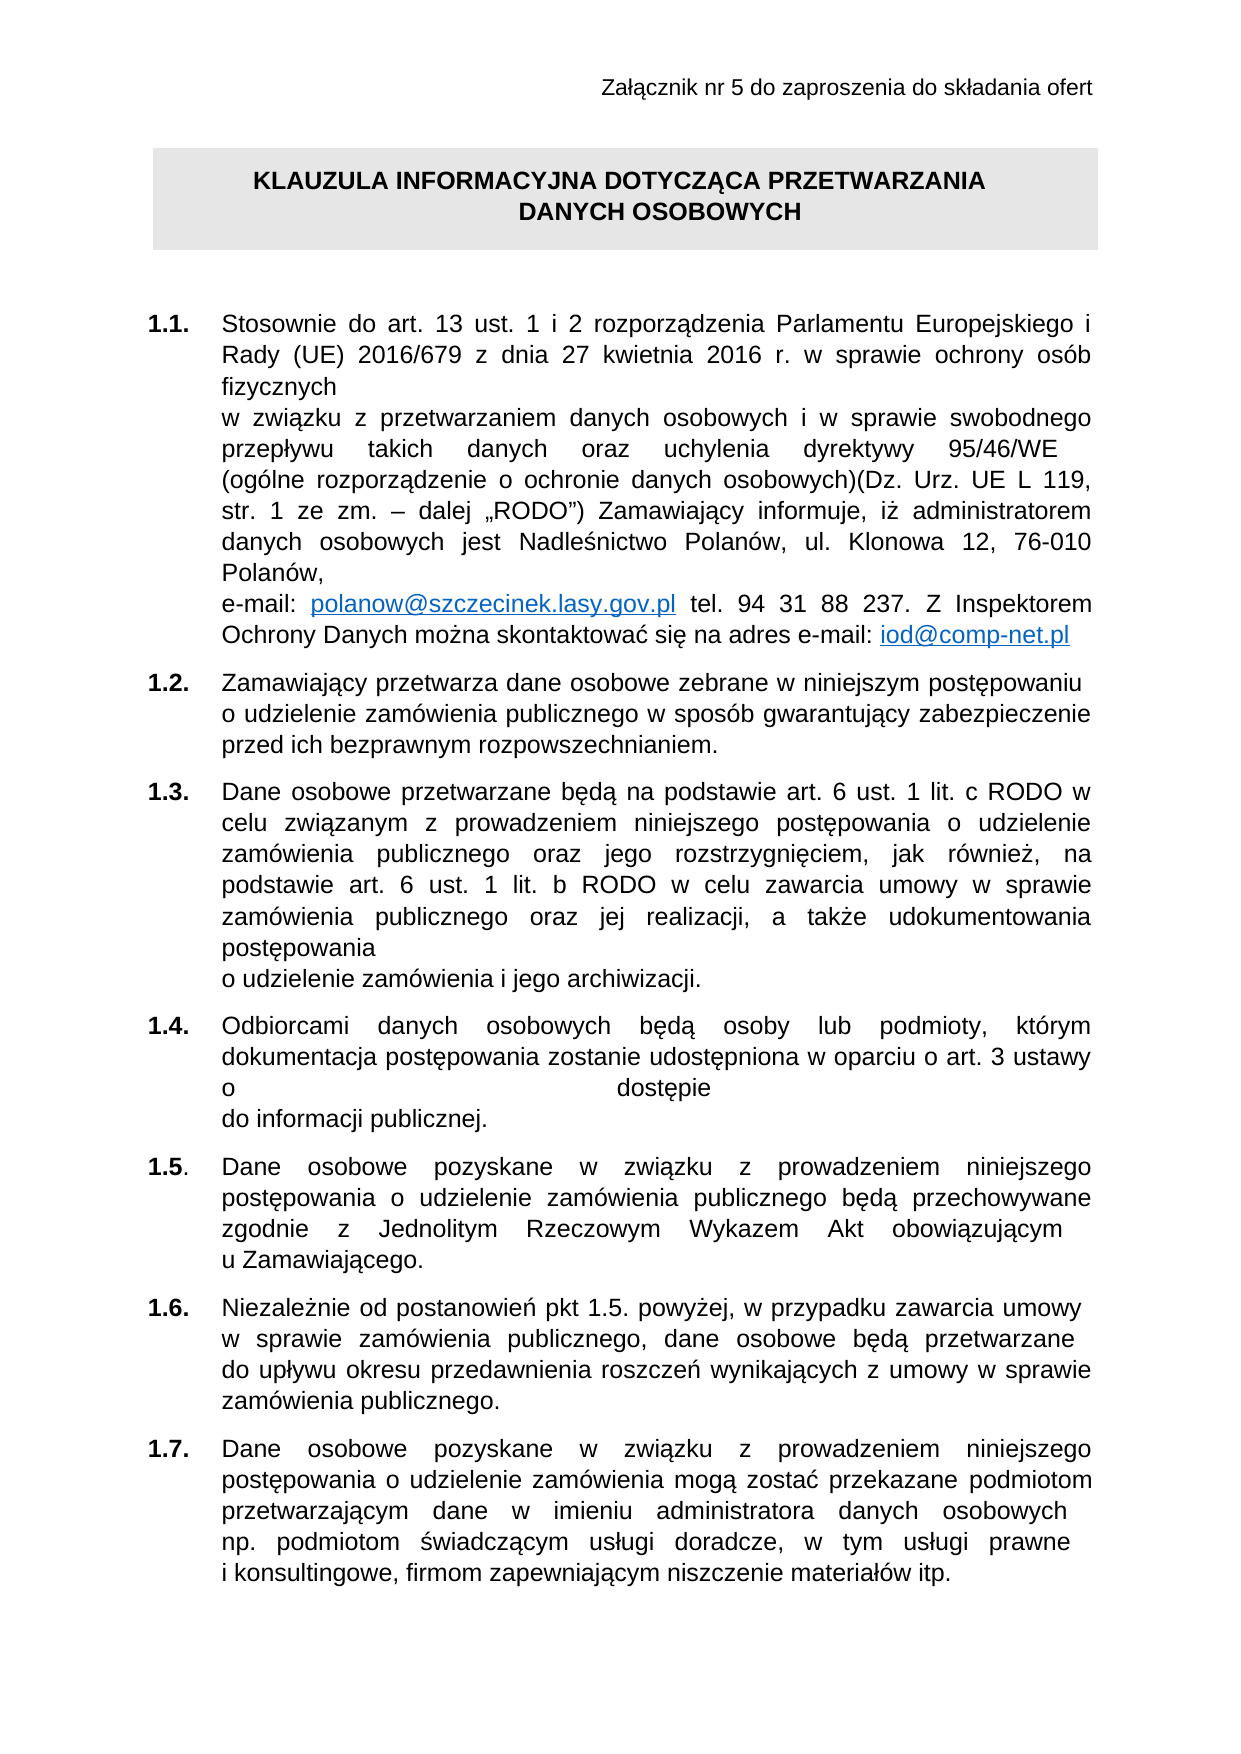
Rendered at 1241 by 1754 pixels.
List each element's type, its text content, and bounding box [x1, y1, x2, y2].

text 1.1. Stosownie do art. 13 ust. 1 i 2 rozporządzenia Parlamentu Europejskiego i Rady (UE) 2016/679 z dnia 27 kwietnia 2016 r. w sprawie ochrony osób fizycznych w związku z przetwarzaniem danych osobowych i w sprawie swobodnego przepływu takich danych oraz uchylenia dyrektywy 95/46/WE (ogólne rozporządzenie o ochronie danych osobowych)(Dz. Urz. UE L 119, str. 1 ze zm. – dalej „RODO”) Zamawiający informuje, iż administratorem danych osobowych jest Nadleśnictwo Polanów, ul. Klonowa 12, 76-010 Polanów, e-mail: polanow@szczecinek.lasy.gov.pl tel. 94 31 88 237. Z Inspektorem Ochrony Danych można skontaktować się na adres e-mail: iod@comp-net.pl [148, 309, 1093, 649]
text 1.6. Niezależnie od postanowień pkt 1.5. powyżej, w przypadku zawarcia umowy w sprawie zamówienia publicznego, dane osobowe będą przetwarzane do upływu okresu przedawnienia roszczeń wynikających z umowy w sprawie zamówienia publicznego. [148, 1293, 1093, 1415]
text 1.2. Zamawiający przetwarza dane osobowe zebrane w niniejszym postępowaniu o udzielenie zamówienia publicznego w sposób gwarantujący zabezpieczenie przed ich bezprawnym rozpowszechnianiem. [148, 668, 1093, 758]
table_header KLAUZULA INFORMACYJNA DOTYCZĄCA PRZETWARZANIA DANYCH OSOBOWYCH [153, 148, 1098, 250]
text 1.4. Odbiorcami danych osobowych będą osoby lub podmioty, którym dokumentacja postępowania zostanie udostępniona w oparciu o art. 3 ustawy o dostępie do informacji publicznej. [148, 1011, 1093, 1133]
text 1.7. Dane osobowe pozyskane w związku z prowadzeniem niniejszego postępowania o udzielenie zamówienia mogą zostać przekazane podmiotom przetwarzającym dane w imieniu administratora danych osobowych np. podmiotom świadczącym usługi doradcze, w tym usługi prawne i konsultingowe, firmom zapewniającym niszczenie materiałów itp. [148, 1434, 1093, 1587]
text 1.3. Dane osobowe przetwarzane będą na podstawie art. 6 ust. 1 lit. c RODO w celu związanym z prowadzeniem niniejszego postępowania o udzielenie zamówienia publicznego oraz jego rozstrzygnięciem, jak również, na podstawie art. 6 ust. 1 lit. b RODO w celu zawarcia umowy w sprawie zamówienia publicznego oraz jej realizacji, a także udokumentowania postępowania o udzielenie zamówienia i jego archiwizacji. [148, 777, 1093, 992]
text 1.5. Dane osobowe pozyskane w związku z prowadzeniem niniejszego postępowania o udzielenie zamówienia publicznego będą przechowywane zgodnie z Jednolitym Rzeczowym Wykazem Akt obowiązującym u Zamawiającego. [148, 1152, 1093, 1274]
